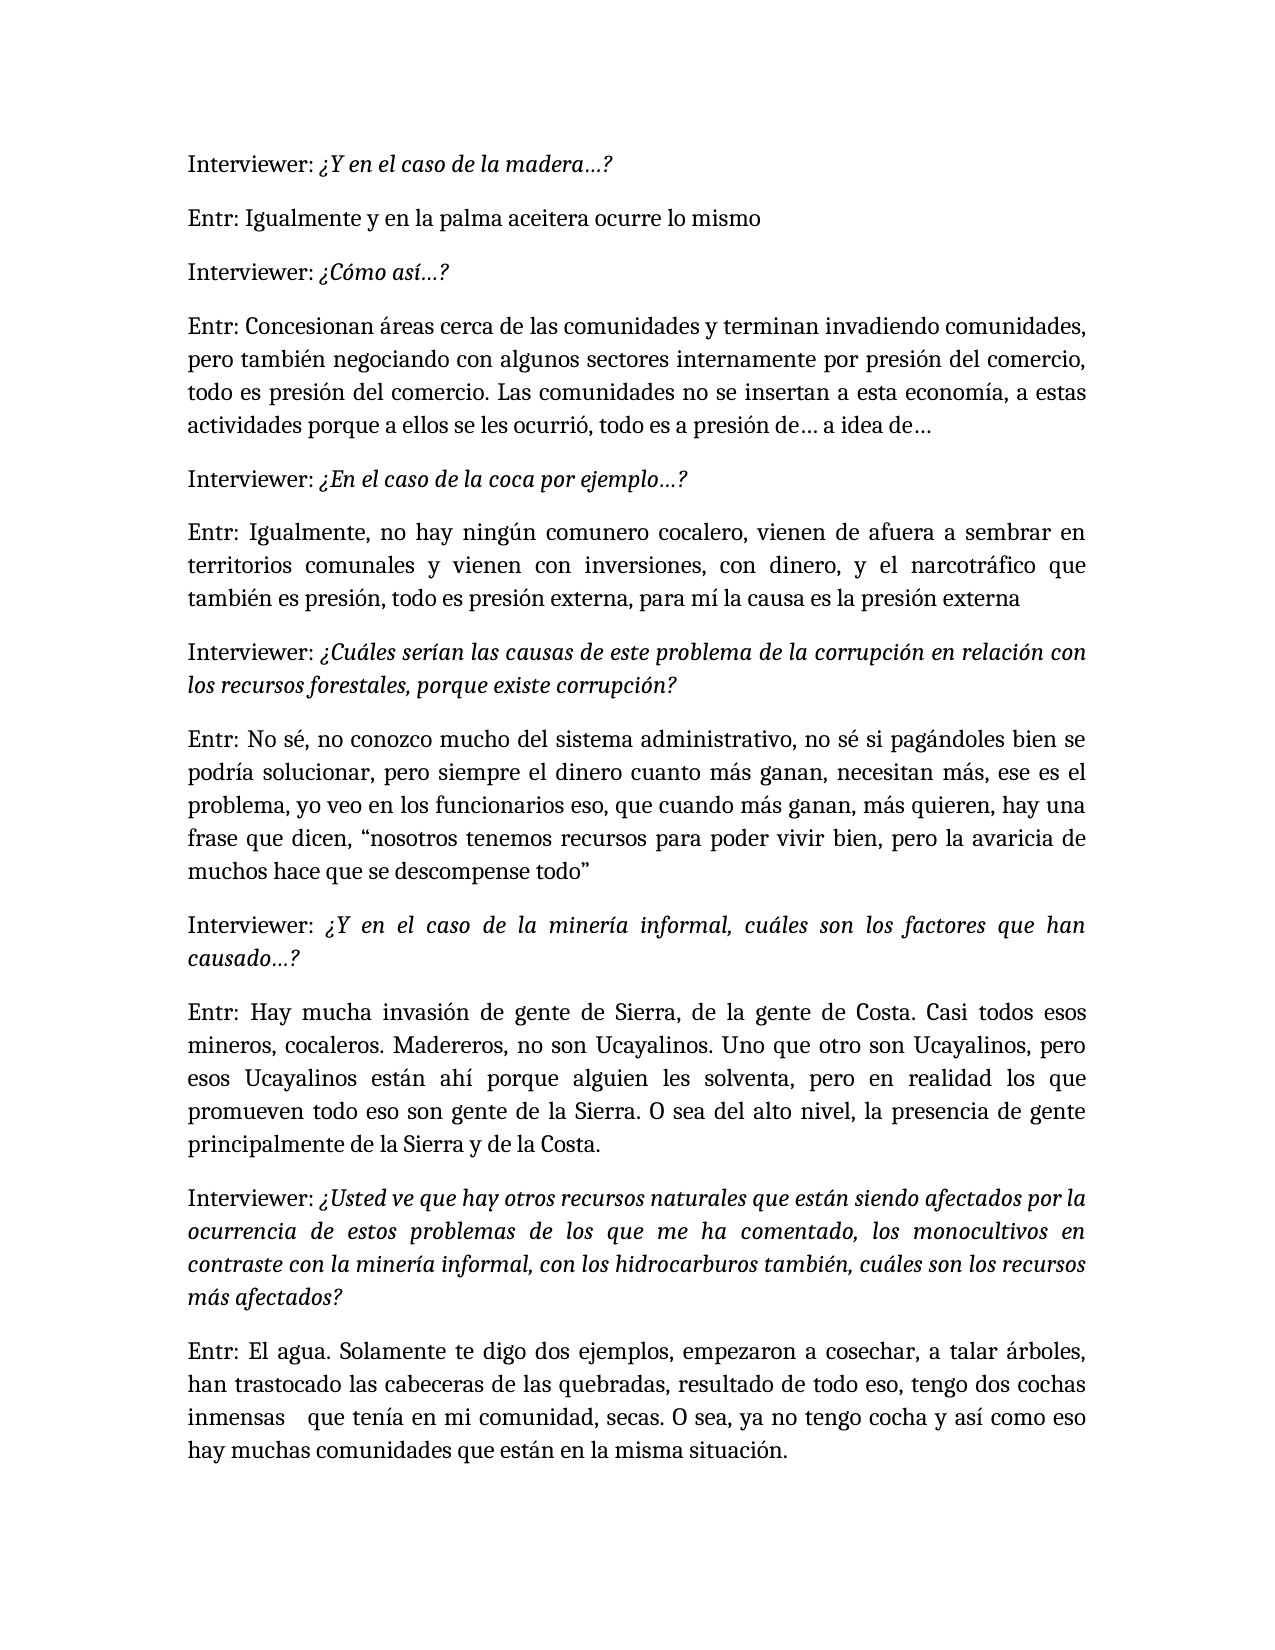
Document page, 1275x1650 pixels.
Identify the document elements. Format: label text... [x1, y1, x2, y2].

text Entr: No sé, no conozco mucho del sistema administrativo, no sé si pagándoles bien se podría solucionar, pero siempre el dinero cuanto más ganan, necesitan más, ese es el problema, yo veo en los funcionarios eso, que cuando más ganan, más quieren, hay una frase que dicen, “nosotros tenemos recursos para poder vivir bien, pero la avaricia de muchos hace que se descompense todo” [187, 725, 1087, 886]
text Entr: Hay mucha invasión de gente de Sierra, de la gente de Costa. Casi todos esos mineros, cocaleros. Madereros, no son Ucayalinos. Uno que otro son Ucayalinos, pero esos Ucayalinos están ahí porque alguien les solventa, pero en realidad los que promueven todo eso son gente de la Sierra. O sea del alto nivel, la presencia de gente principalmente de la Sierra y de la Costa. [187, 998, 1087, 1159]
text Entr: Concesionan áreas cerca de las comunidades y terminan invadiendo comunidades, pero también negociando con algunos sectores internamente por presión del comercio, todo es presión del comercio. Las comunidades no se insertan a esta economía, a estas actividades porque a ellos se les ocurrió, todo es a presión de… a idea de… [187, 312, 1087, 439]
text Interviewer: ¿En el caso de la coca por ejemplo…? [187, 464, 1087, 493]
text Entr: Igualmente, no hay ningún comunero cocalero, vienen de afuera a sembrar en territorios comunales y vienen con inversiones, con dinero, y el narcotráfico que también es presión, todo es presión externa, para mí la causa es la presión externa [187, 518, 1087, 613]
text Interviewer: ¿Cómo así…? [187, 258, 1087, 286]
text Interviewer: ¿Usted ve que hay otros recursos naturales que están siendo afectados por la ocurrencia de estos problemas de los que me ha comentado, los monocultivos en contraste con la minería informal, con los hidrocarburos también, cuáles son los recursos más afectados? [187, 1184, 1087, 1312]
text Interviewer: ¿Y en el caso de la madera…? [187, 150, 1087, 179]
text Entr: Igualmente y en la palma aceitera ocurre lo mismo [187, 204, 1087, 233]
text Interviewer: ¿Y en el caso de la minería informal, cuáles son los factores que han causado…? [187, 911, 1087, 973]
text Interviewer: ¿Cuáles serían las causas de este problema de la corrupción en relación con los recursos forestales, porque existe corrupción? [187, 638, 1087, 700]
text Entr: El agua. Solamente te digo dos ejemplos, empezaron a cosechar, a talar árboles, han trastocado las cabeceras de las quebradas, resultado de todo eso, tengo dos cochas inmensas que tenía en mi comunidad, secas. O sea, ya no tengo cocha y así como eso hay muchas comunidades que están en la misma situación. [187, 1337, 1087, 1464]
